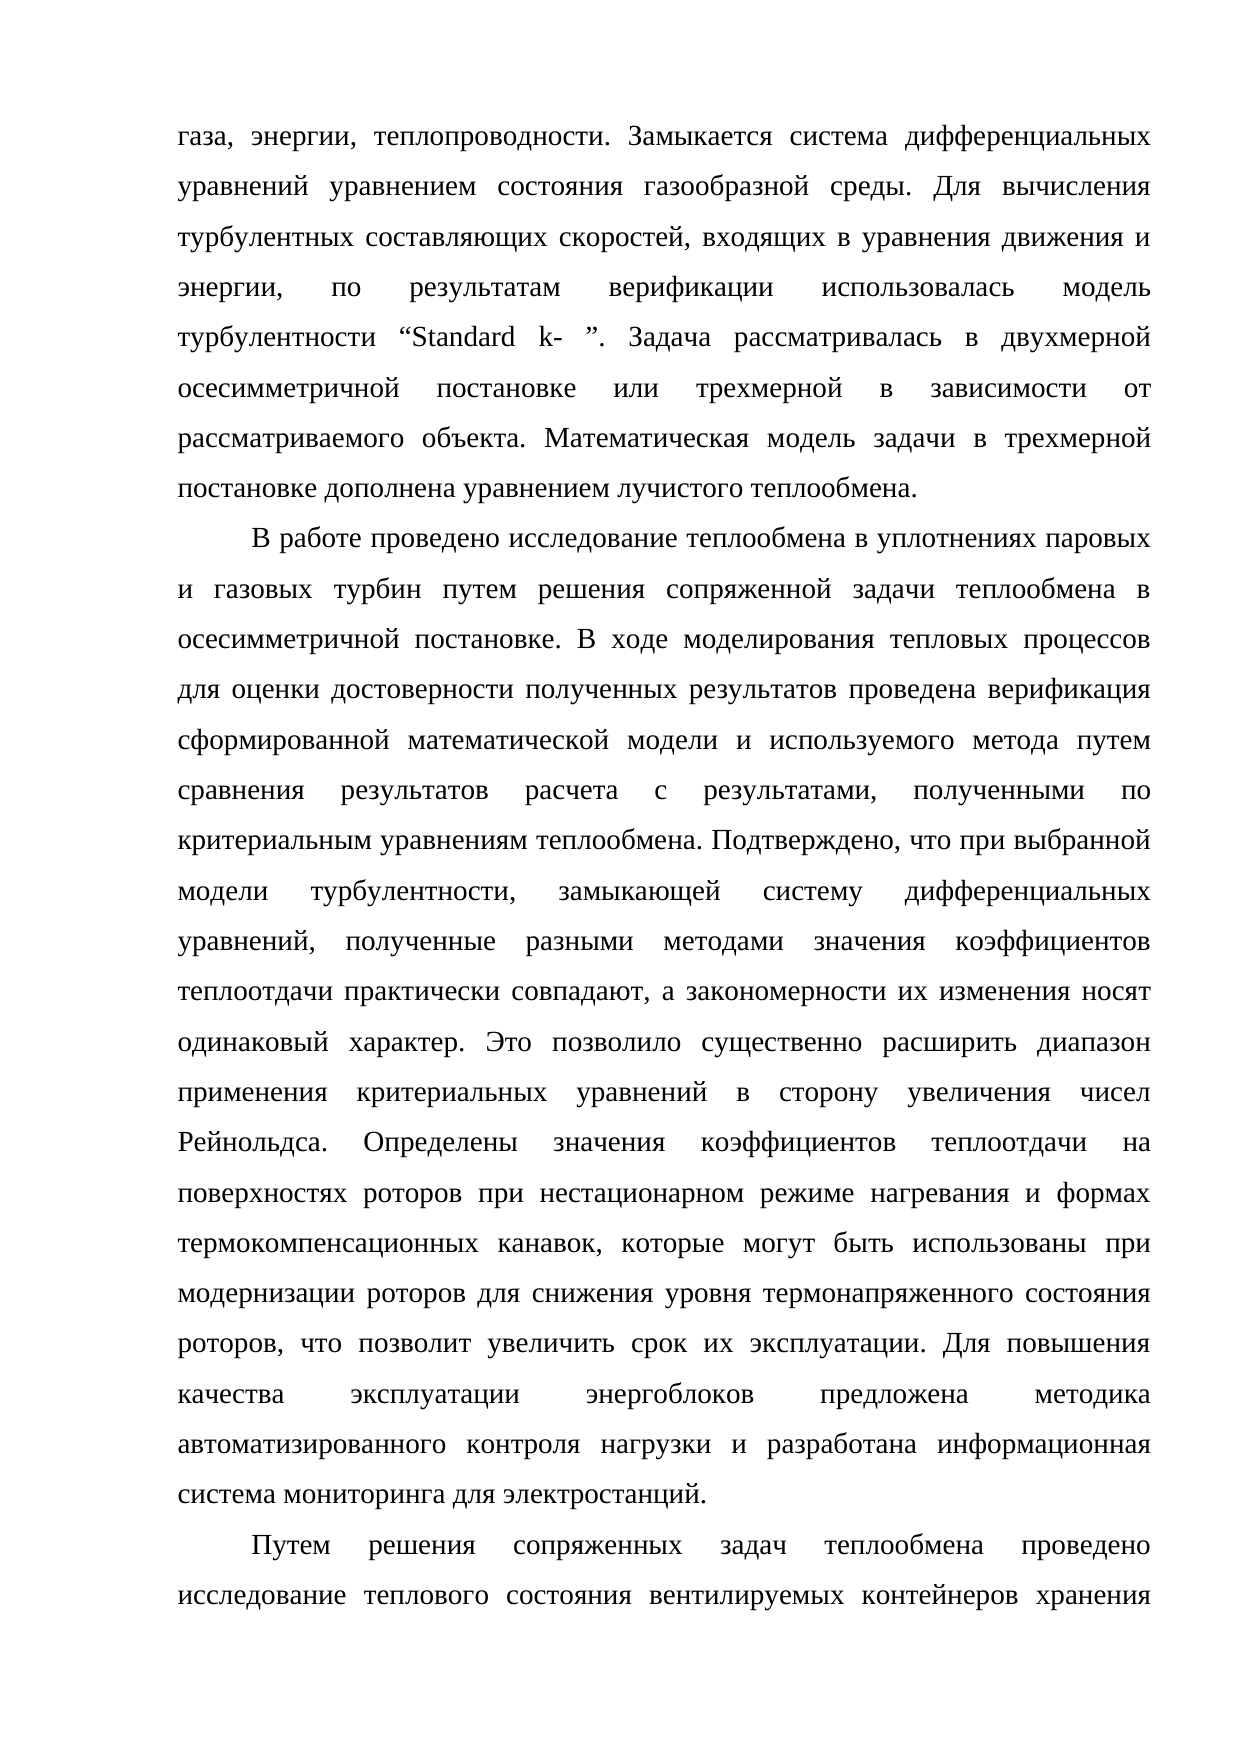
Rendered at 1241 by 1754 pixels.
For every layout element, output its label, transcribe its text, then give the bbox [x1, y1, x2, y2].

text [177, 118, 1152, 504]
text В работе проведено исследование теплообмена в уплотнениях паровых и газовых турбин путем решения сопряженной задачи теплообмена в осесимметричной постановке. В ходе моделирования тепловых процессов для оценки достоверности полученных результатов проведена верификация сформированной математической модели и используемого метода путем сравнения результатов расчета с результатами, полученными по критериальным уравнениям теплообмена. Подтверждено, что при выбранной модели турбулентности, замыкающей систему дифференциальных уравнений, полученные разными методами значения коэффициентов теплоотдачи практически совпадают, а закономерности их изменения носят одинаковый характер. Это позволило существенно расширить диапазон применения критериальных уравнений в сторону увеличения чисел Рейнольдса. Определены значения коэффициентов теплоотдачи на поверхностях роторов при нестационарном режиме нагревания и формах термокомпенсационных канавок, которые могут быть использованы при модернизации роторов для снижения уровня термонапряженного состояния роторов, что позволит увеличить срок их эксплуатации. Для повышения качества эксплуатации энергоблоков предложена методика автоматизированного контроля нагрузки и разработана информационная система мониторинга для электростанций. [177, 521, 1152, 1510]
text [177, 1527, 1152, 1611]
